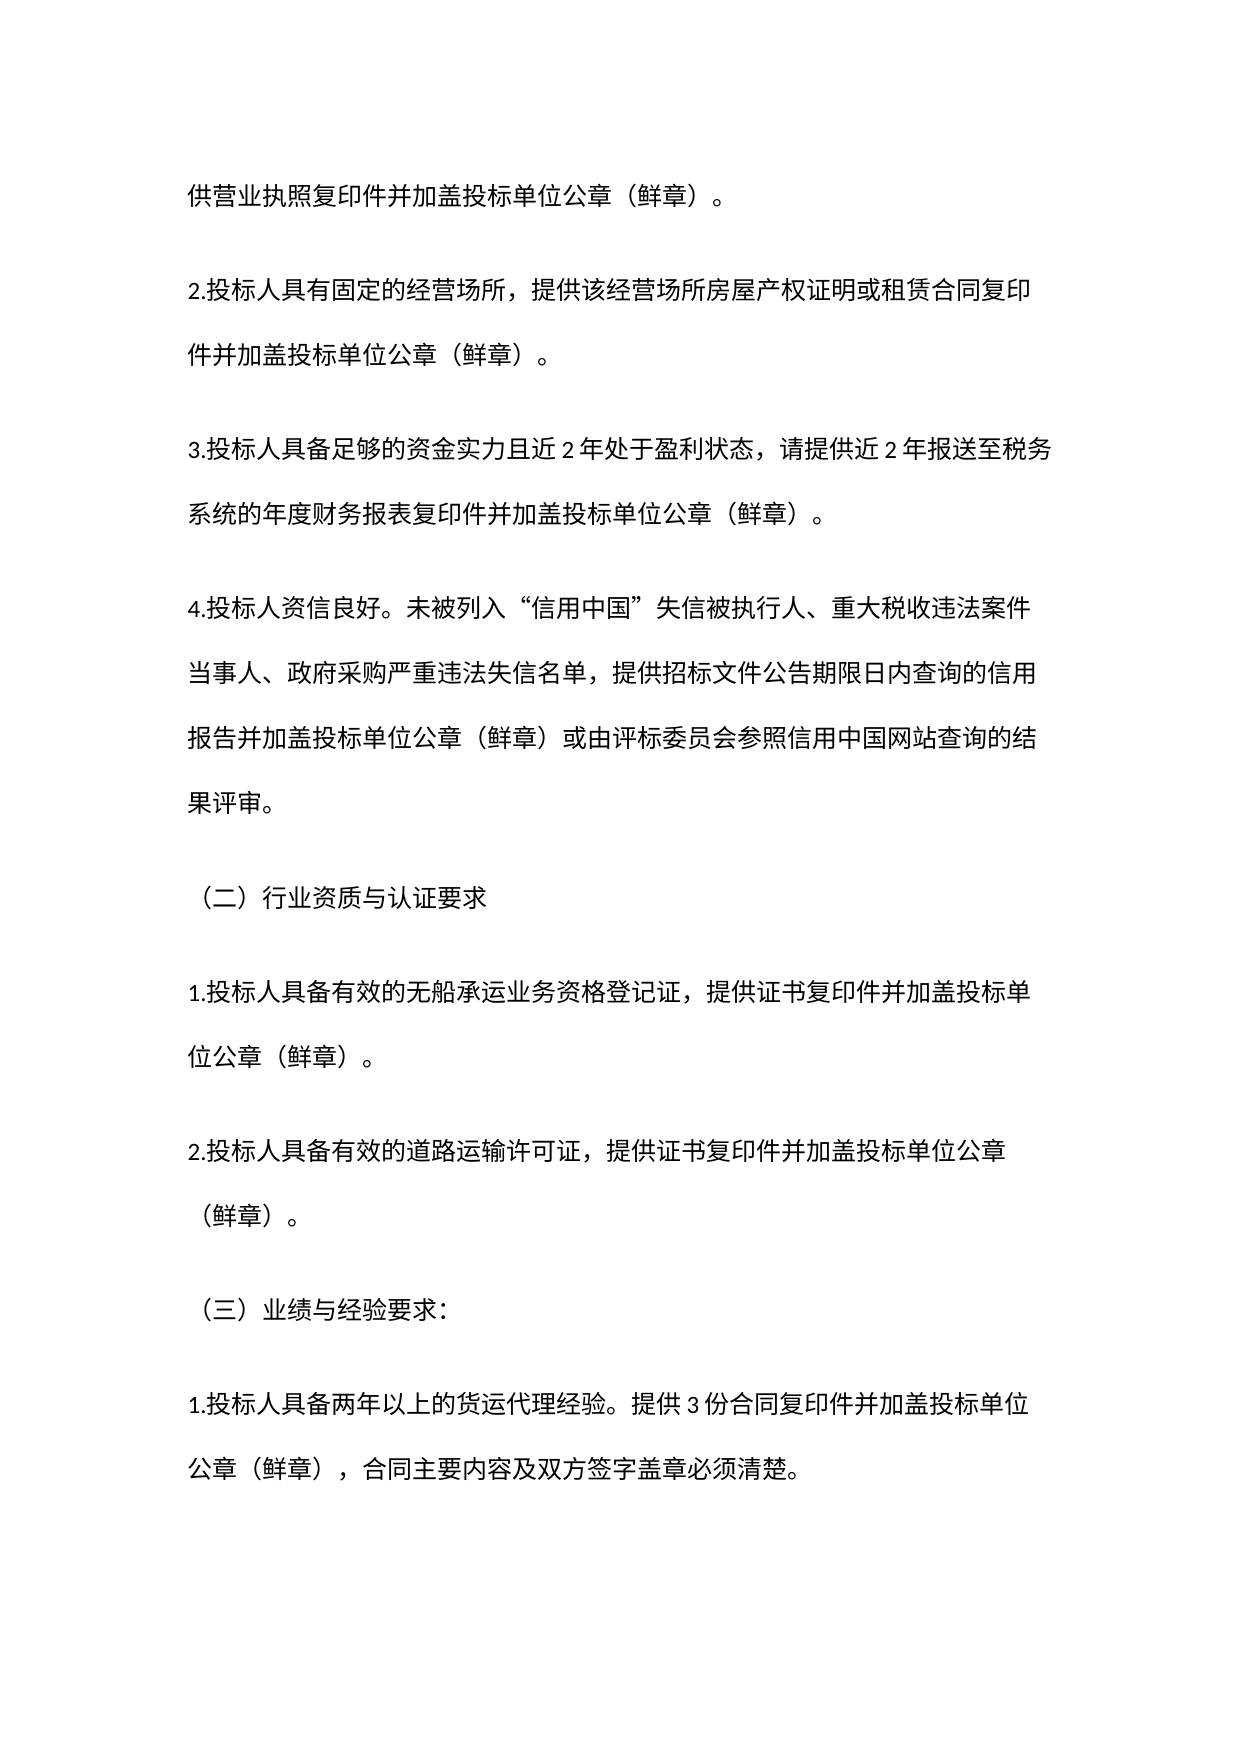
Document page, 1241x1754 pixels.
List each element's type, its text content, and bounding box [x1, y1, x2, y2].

text 4.投标人资信良好。未被列入“信用中国”失信被执行人、重大税收违法案件当事人、政府采购严重违法失信名单，提供招标文件公告期限日内查询的信用报告并加盖投标单位公章（鲜章）或由评标委员会参照信用中国网站查询的结果评审。 [187, 574, 1053, 834]
text 2.投标人具有固定的经营场所，提供该经营场所房屋产权证明或租赁合同复印件并加盖投标单位公章（鲜章）。 [187, 256, 1053, 386]
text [187, 162, 1053, 227]
text 1.投标人具备两年以上的货运代理经验。提供3份合同复印件并加盖投标单位公章（鲜章），合同主要内容及双方签字盖章必须清楚。 [187, 1370, 1053, 1500]
text 1.投标人具备有效的无船承运业务资格登记证，提供证书复印件并加盖投标单位公章（鲜章）。 [187, 958, 1053, 1088]
text 3.投标人具备足够的资金实力且近2年处于盈利状态，请提供近2年报送至税务系统的年度财务报表复印件并加盖投标单位公章（鲜章）。 [187, 415, 1053, 545]
text （二）行业资质与认证要求 [187, 864, 1053, 929]
text （三）业绩与经验要求： [187, 1276, 1053, 1341]
text 2.投标人具备有效的道路运输许可证，提供证书复印件并加盖投标单位公章（鲜章）。 [187, 1117, 1053, 1247]
